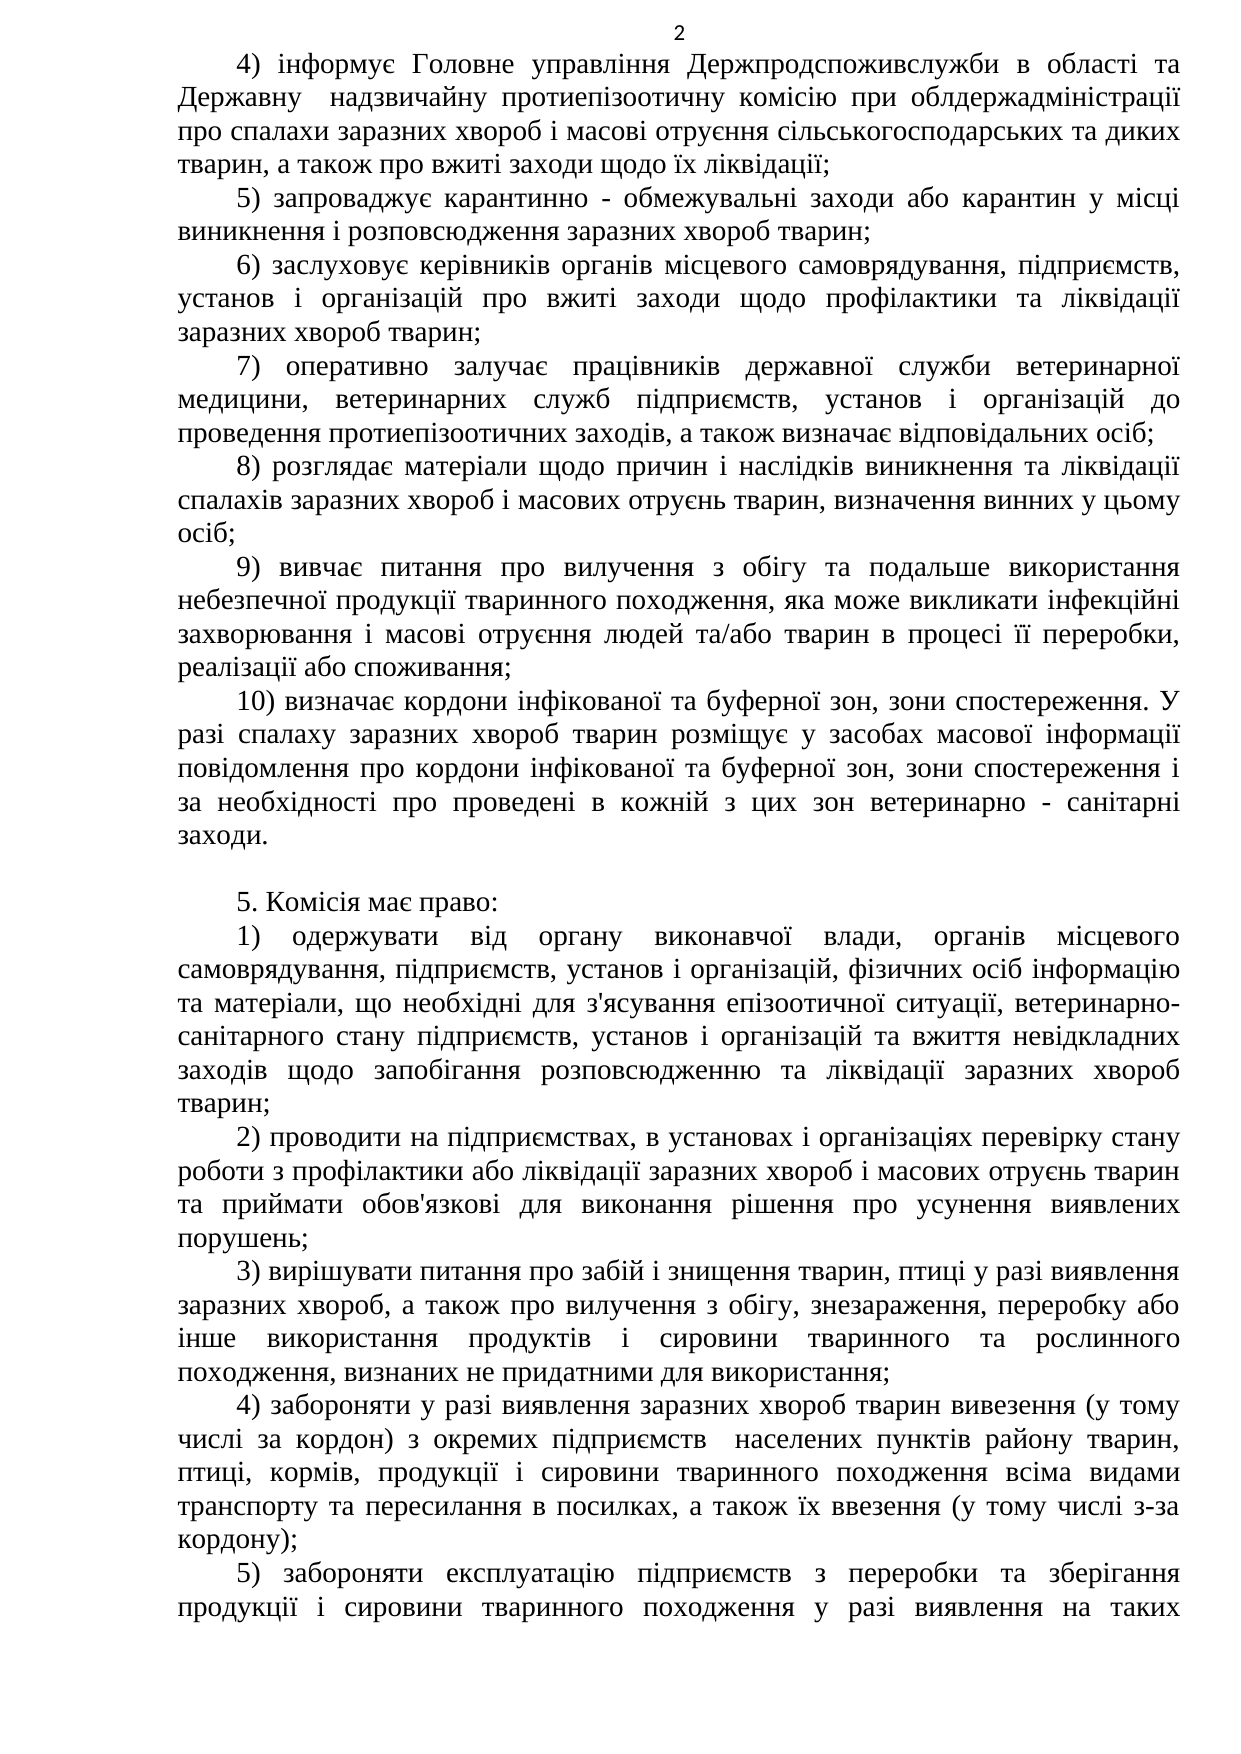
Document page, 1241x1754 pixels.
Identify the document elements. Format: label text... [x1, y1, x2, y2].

text 1) одержувати від органу виконавчої влади, органів місцевого самоврядування, підприємств, установ і організацій, фізичних осіб інформацію та матеріали, що необхідні для з'ясування епізоотичної ситуації, ветеринарно-санітарного стану підприємств, установ і організацій та вжиття невідкладних заходів щодо запобігання розповсюдженню та ліквідації заразних хвороб тварин; [177, 918, 1181, 1119]
text 4) інформує Головне управління Держпродспоживслужби в області та Державну надзвичайну протиепізоотичну комісію при облдержадміністрації про спалахи заразних хвороб і масові отруєння сільськогосподарських та диких тварин, а також про вжиті заходи щодо їх ліквідації; [177, 46, 1181, 180]
text 5) запроваджує карантинно - обмежувальні заходи або карантин у місці виникнення і розповсюдження заразних хвороб тварин; [177, 180, 1181, 247]
text 3) вирішувати питання про забій і знищення тварин, птиці у разі виявлення заразних хвороб, а також про вилучення з обігу, знезараження, переробку або інше використання продуктів і сировини тваринного та рослинного походження, визнаних не придатними для використання; [177, 1253, 1181, 1387]
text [177, 1555, 1181, 1622]
text 4) забороняти у разі виявлення заразних хвороб тварин вивезення (у тому числі за кордон) з окремих підприємств населених пунктів району тварин, птиці, кормів, продукції і сировини тваринного походження всіма видами транспорту та пересилання в посилках, а також їх ввезення (у тому числі з-за кордону); [177, 1387, 1181, 1555]
text 7) оперативно залучає працівників державної служби ветеринарної медицини, ветеринарних служб підприємств, установ і організацій до проведення протиепізоотичних заходів, а також визначає відповідальних осіб; [177, 348, 1181, 448]
text 2) проводити на підприємствах, в установах і організаціях перевірку стану роботи з профілактики або ліквідації заразних хвороб і масових отруєнь тварин та приймати обов'язкові для виконання рішення про усунення виявлених порушень; [177, 1119, 1181, 1253]
text 10) визначає кордони інфікованої та буферної зон, зони спостереження. У разі спалаху заразних хвороб тварин розміщує у засобах масової інформації повідомлення про кордони інфікованої та буферної зон, зони спостереження і за необхідності про проведені в кожній з цих зон ветеринарно - санітарні заходи. [177, 683, 1181, 851]
text 5. Комісія має право: [177, 884, 1181, 918]
text 9) вивчає питання про вилучення з обігу та подальше використання небезпечної продукції тваринного походження, яка може викликати інфекційні захворювання і масові отруєння людей та/або тварин в процесі її переробки, реалізації або споживання; [177, 549, 1181, 683]
text 8) розглядає матеріали щодо причин і наслідків виникнення та ліквідації спалахів заразних хвороб і масових отруєнь тварин, визначення винних у цьому осіб; [177, 448, 1181, 549]
text 6) заслуховує керівників органів місцевого самоврядування, підприємств, установ і організацій про вжиті заходи щодо профілактики та ліквідації заразних хвороб тварин; [177, 247, 1181, 348]
